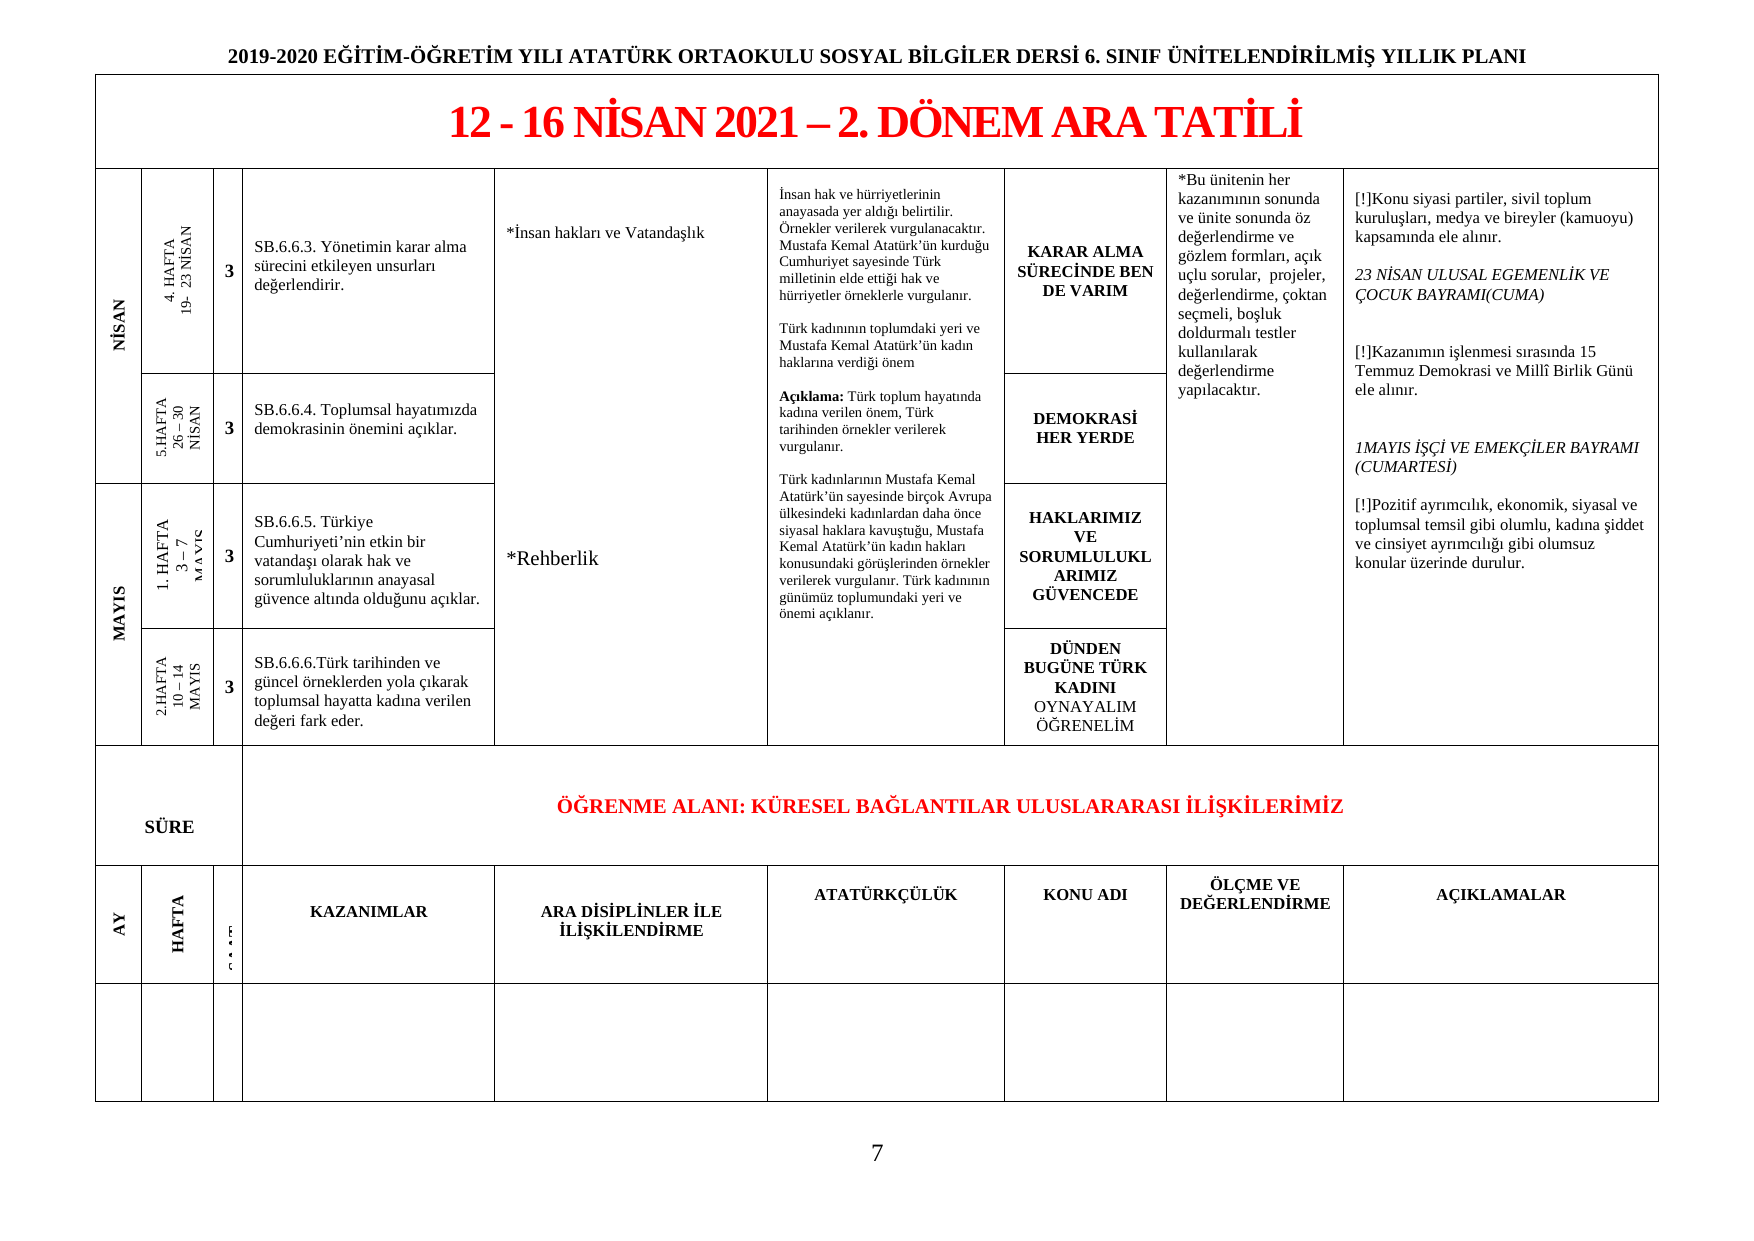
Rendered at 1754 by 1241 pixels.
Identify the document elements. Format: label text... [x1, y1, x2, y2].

table_cell KARAR ALMA SÜRECİNDE BEN DE VARIM [1005, 169, 1166, 373]
table_cell SB.6.6.4. Toplumsal hayatımızda demokrasinin önemini açıklar. [243, 374, 494, 483]
table_cell İnsan hak ve hürriyetlerinin anayasada yer aldığı belirtilir. Örnekler verilerek vurgulanacaktır. Mustafa Kemal Atatürk’ün kurduğu Cumhuriyet sayesinde Türk milletinin elde ettiği hak ve hürriyetler örneklerle vurgulanır. Türk kadınının toplumdaki yeri ve Mustafa Kemal Atatürk’ün kadın haklarına verdiği önem Açıklama: Türk toplum hayatında kadına verilen önem, Türk tarihinden örnekler verilerek vurgulanır. Türk kadınlarının Mustafa Kemal Atatürk’ün sayesinde birçok Avrupa ülkesindeki kadınlardan daha önce siyasal haklara kavuştuğu, Mustafa Kemal Atatürk’ün kadın hakları konusundaki görüşlerinden örnekler verilerek vurgulanır. Türk kadınının günümüz toplumundaki yeri ve önemi açıklanır. [768, 169, 1004, 745]
table_cell MAYIS [96, 484, 141, 745]
table_cell KAZANIMLAR [243, 866, 494, 983]
table_cell SB.6.6.5. Türkiye Cumhuriyeti’nin etkin bir vatandaşı olarak hak ve sorumluluklarının anayasal güvence altında olduğunu açıklar. [243, 484, 494, 628]
table_cell [142, 984, 213, 1101]
table_cell [1344, 984, 1658, 1101]
table_cell 12 - 16 NİSAN 2021 – 2. DÖNEM ARA TATİLİ [96, 75, 1658, 168]
table_cell 3 [214, 484, 242, 628]
table_cell 3 [214, 629, 242, 745]
table_cell 3 [214, 374, 242, 483]
table_cell SB.6.6.3. Yönetimin karar alma sürecini etkileyen unsurları değerlendirir. [243, 169, 494, 373]
table_cell SAAT [214, 866, 242, 983]
table_cell AÇIKLAMALAR [1344, 866, 1658, 983]
table_cell [768, 984, 1004, 1101]
table_cell AY [96, 866, 141, 983]
table_cell [1167, 984, 1343, 1101]
table_cell ÖĞRENME ALANI: KÜRESEL BAĞLANTILAR ULUSLARARASI İLİŞKİLERİMİZ [243, 746, 1658, 865]
table_cell 1. HAFTA 3 – 7 MAYIS [142, 484, 213, 628]
table_cell 5.HAFTA 26 – 30 NİSAN [142, 374, 213, 483]
table_cell SÜRE [96, 746, 242, 865]
table_cell ÖLÇME VE DEĞERLENDİRME [1167, 866, 1343, 983]
table_cell DEMOKRASİ HER YERDE [1005, 374, 1166, 483]
table_cell [495, 984, 767, 1101]
table_cell [!]Konu siyasi partiler, sivil toplum kuruluşları, medya ve bireyler (kamuoyu) kapsamında ele alınır. 23 NİSAN ULUSAL EGEMENLİK VE ÇOCUK BAYRAMI(CUMA) [!]Kazanımın işlenmesi sırasında 15 Temmuz Demokrasi ve Millî Birlik Günü ele alınır. 1MAYIS İŞÇİ VE EMEKÇİLER BAYRAMI (CUMARTESİ) [!]Pozitif ayrımcılık, ekonomik, siyasal ve toplumsal temsil gibi olumlu, kadına şiddet ve cinsiyet ayrımcılığı gibi olumsuz konular üzerinde durulur. [1344, 169, 1658, 745]
table_cell ARA DİSİPLİNLER İLE İLİŞKİLENDİRME [495, 866, 767, 983]
table_cell SB.6.6.6.Türk tarihinden ve güncel örneklerden yola çıkarak toplumsal hayatta kadına verilen değeri fark eder. [243, 629, 494, 745]
table_cell KONU ADI [1005, 866, 1166, 983]
table_cell 3 [214, 169, 242, 373]
table_cell DÜNDEN BUGÜNE TÜRK KADINI OYNAYALIM ÖĞRENELİM [1005, 629, 1166, 745]
table_cell [214, 984, 242, 1101]
table_cell HAKLARIMIZ VE SORUMLULUKLARIMIZ GÜVENCEDE [1005, 484, 1166, 628]
table_cell HAFTA [142, 866, 213, 983]
table_cell *İnsan hakları ve Vatandaşlık *Rehberlik [495, 169, 767, 745]
table_cell 4. HAFTA 19- 23 NİSAN [142, 169, 213, 373]
table_cell NİSAN [96, 169, 141, 483]
table_cell [1005, 984, 1166, 1101]
table_cell [96, 984, 141, 1101]
table_cell [243, 984, 494, 1101]
table_cell ATATÜRKÇÜLÜK [768, 866, 1004, 983]
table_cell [1167, 169, 1343, 745]
table_cell 2.HAFTA 10 – 14 MAYIS [142, 629, 213, 745]
